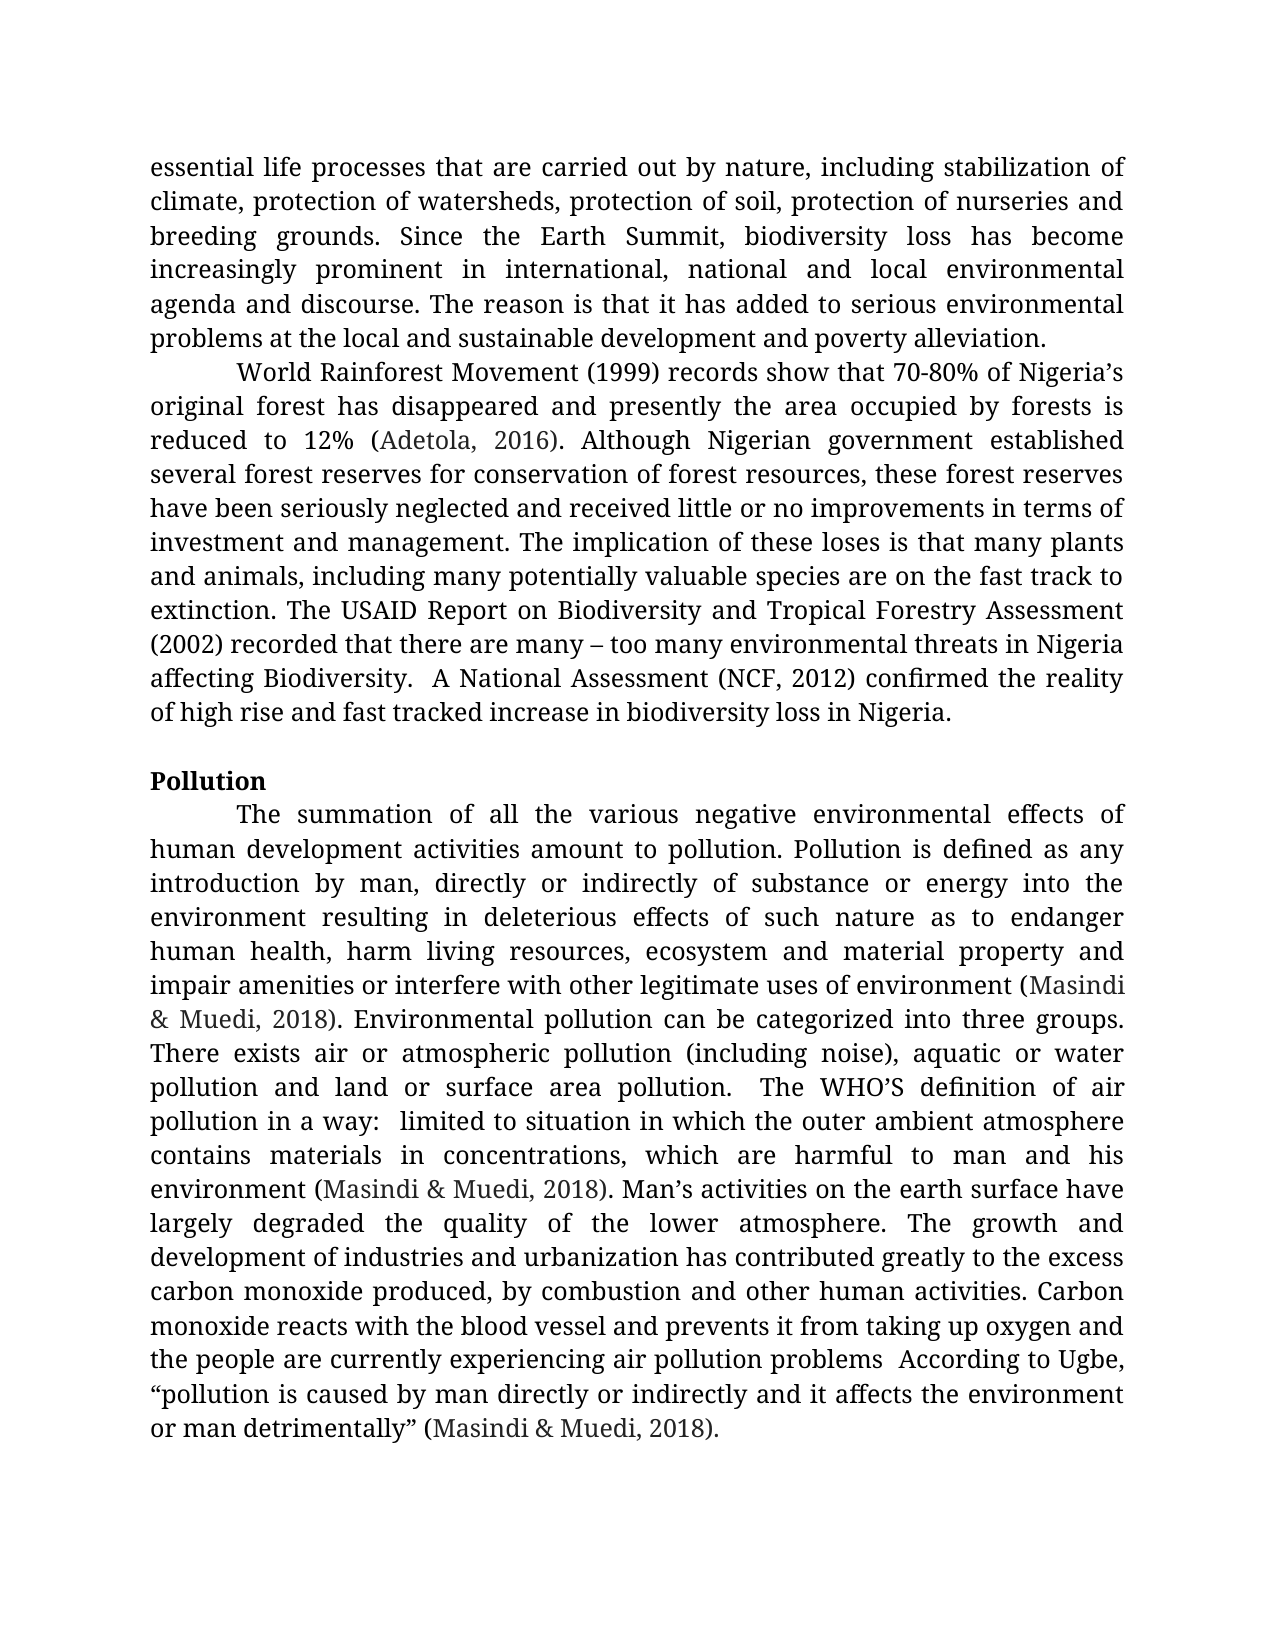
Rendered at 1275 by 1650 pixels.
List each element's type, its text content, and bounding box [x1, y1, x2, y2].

text Pollution [150, 763, 1125, 797]
text “The summation of all the various negative environmental effects of human development activities amount to pollution. Pollution is defined as any introduction by man, directly or indirectly of substance or energy into the environment resulting in deleterious effects of such nature as to endanger human health, harm living resources, ecosystem and material property and impair amenities or interfere with other legitimate uses of environment (Masindi & Muedi, 2018). Environmental pollution can be categorized into three groups. There exists air or atmospheric pollution (including noise), aquatic or water pollution and land or surface area pollution.” The WHO’S definition of air pollution in a way: “limited to situation in which the outer ambient atmosphere contains materials in concentrations, which are harmful to man and his environment (Masindi & Muedi, 2018). Man’s activities on the earth surface have largely degraded the quality of the lower atmosphere. The growth and development of industries and urbanization has contributed greatly to the excess carbon monoxide produced, by combustion and other human activities. Carbon monoxide reacts with the blood vessel and prevents it from taking up oxygen and the people are currently experiencing air pollution problems. According to Ugbe, “pollution is caused by man directly or indirectly and it affects the environment or man detrimentally” (Masindi & Muedi, 2018). [150, 797, 1125, 1444]
text “World Rainforest Movement (1999) records show that 70-80% of Nigeria’s original forest has disappeared and presently the area occupied by forests is reduced to 12% (Adetola, 2016). Although Nigerian government established several forest reserves for conservation of forest resources, these forest reserves have been seriously neglected and received little or no improvements in terms of investment and management. The implication of these loses is that many plants and animals, including many potentially valuable species are on the fast track to extinction. The USAID Report on Biodiversity and Tropical Forestry Assessment (2002) recorded that there are many – too many environmental threats in Nigeria affecting Biodiversity. A National Assessment (NCF, 2012) confirmed the reality of high rise and fast tracked increase in biodiversity loss in Nigeria.” [150, 354, 1125, 729]
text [150, 150, 1125, 354]
